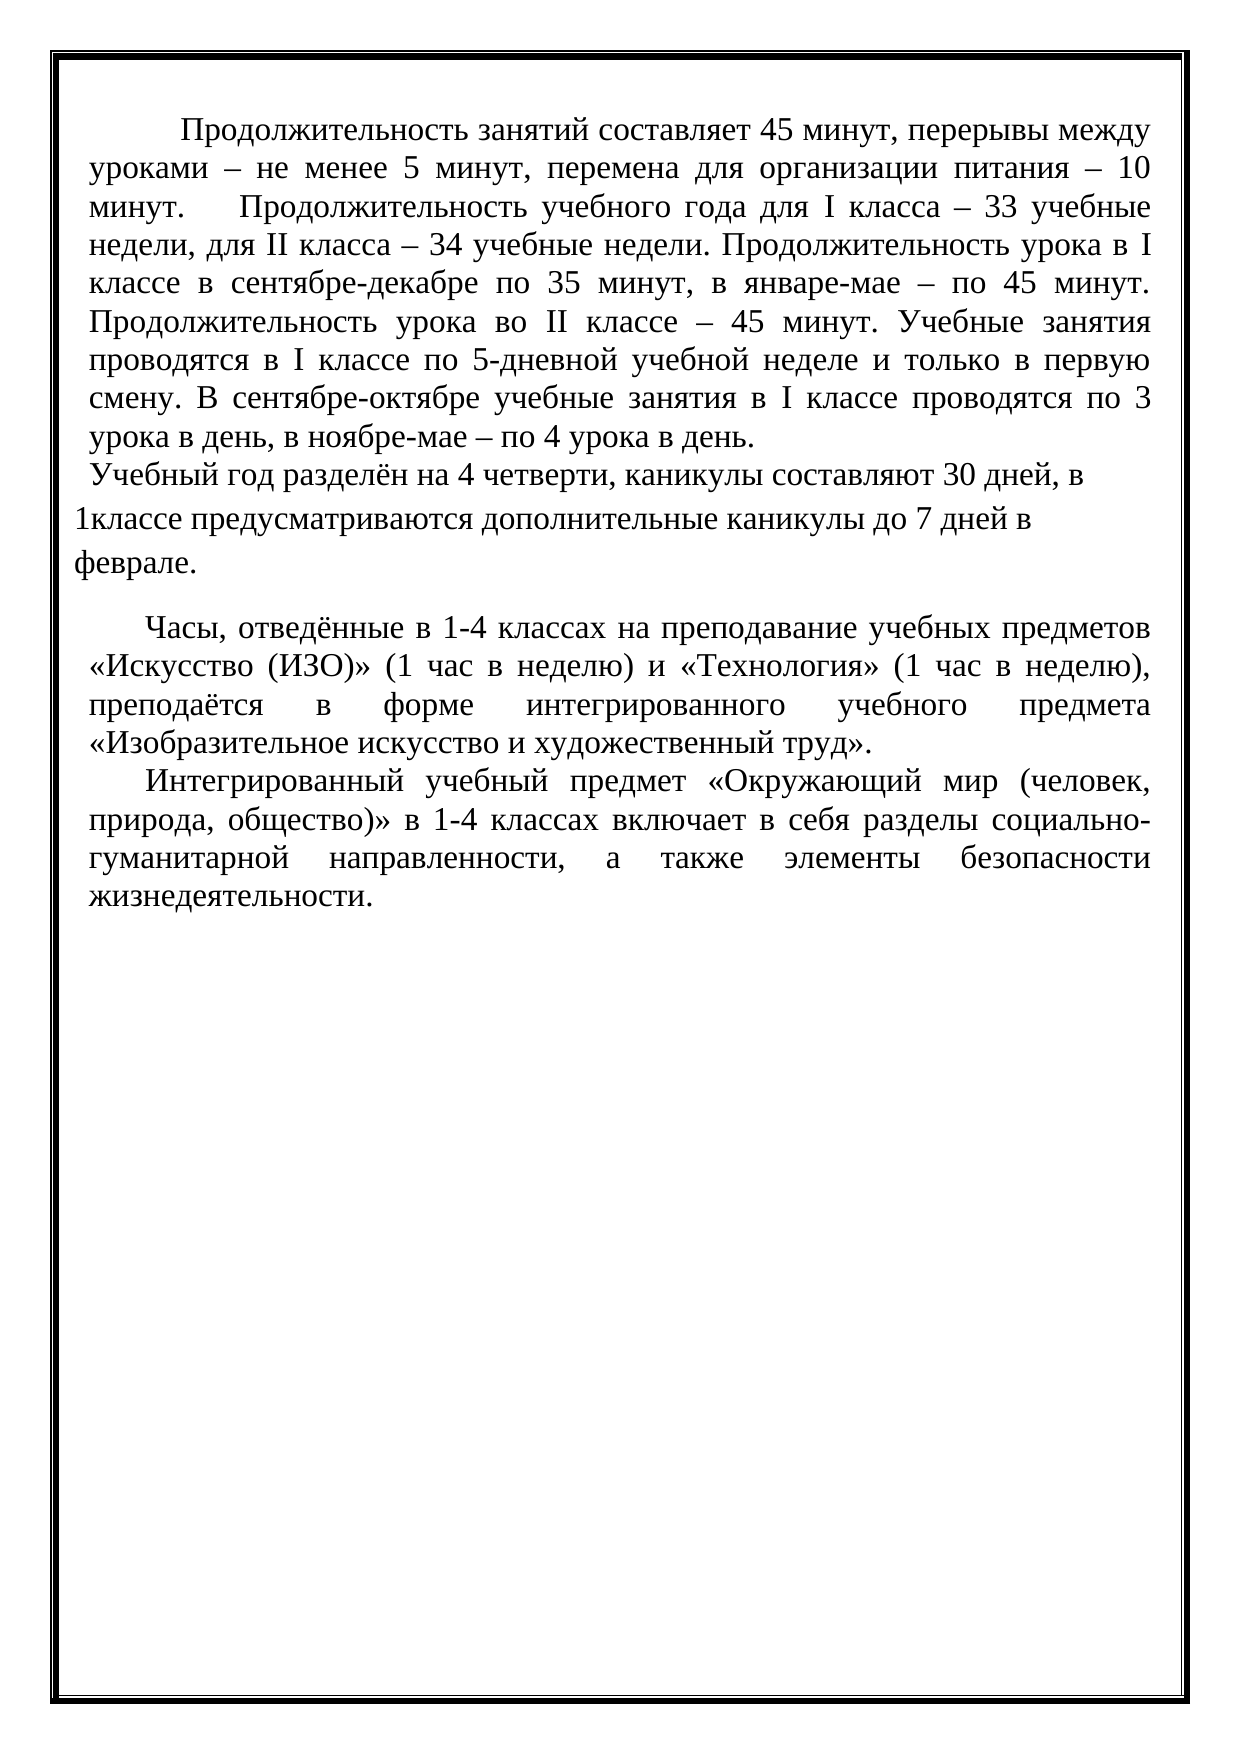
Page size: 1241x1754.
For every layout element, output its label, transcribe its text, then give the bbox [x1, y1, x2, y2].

title Часы, отведённые в 1-4 классах на преподавание учебных предметов «Искусство (ИЗО)» (1 час в неделю) и «Технология» (1 час в неделю), преподаётся в форме интегрированного учебного предмета «Изобразительное искусство и художественный труд». [89, 607, 1152, 761]
title Интегрированный учебный предмет «Окружающий мир (человек, природа, общество)» в 1-4 классах включает в себя разделы социально-гуманитарной направленности, а также элементы безопасности жизнедеятельности. [89, 761, 1152, 914]
text Учебный год разделён на 4 четверти, каникулы составляют 30 дней, в 1классе предусматриваются дополнительные каникулы до 7 дней в феврале. [74, 454, 1152, 581]
title Продолжительность занятий составляет 45 минут, перерывы между уроками – не менее 5 минут, перемена для организации питания – 10 минут. Продолжительность учебного года для I класса – 33 учебные недели, для II класса – 34 учебные недели. Продолжительность урока в I классе в сентябре-декабре по 35 минут, в январе-мае – по 45 минут. Продолжительность урока во II классе – 45 минут. Учебные занятия проводятся в I классе по 5-дневной учебной неделе и только в первую смену. В сентябре-октябре учебные занятия в I классе проводятся по 3 урока в день, в ноябре-мае – по 4 урока в день. [89, 109, 1152, 454]
